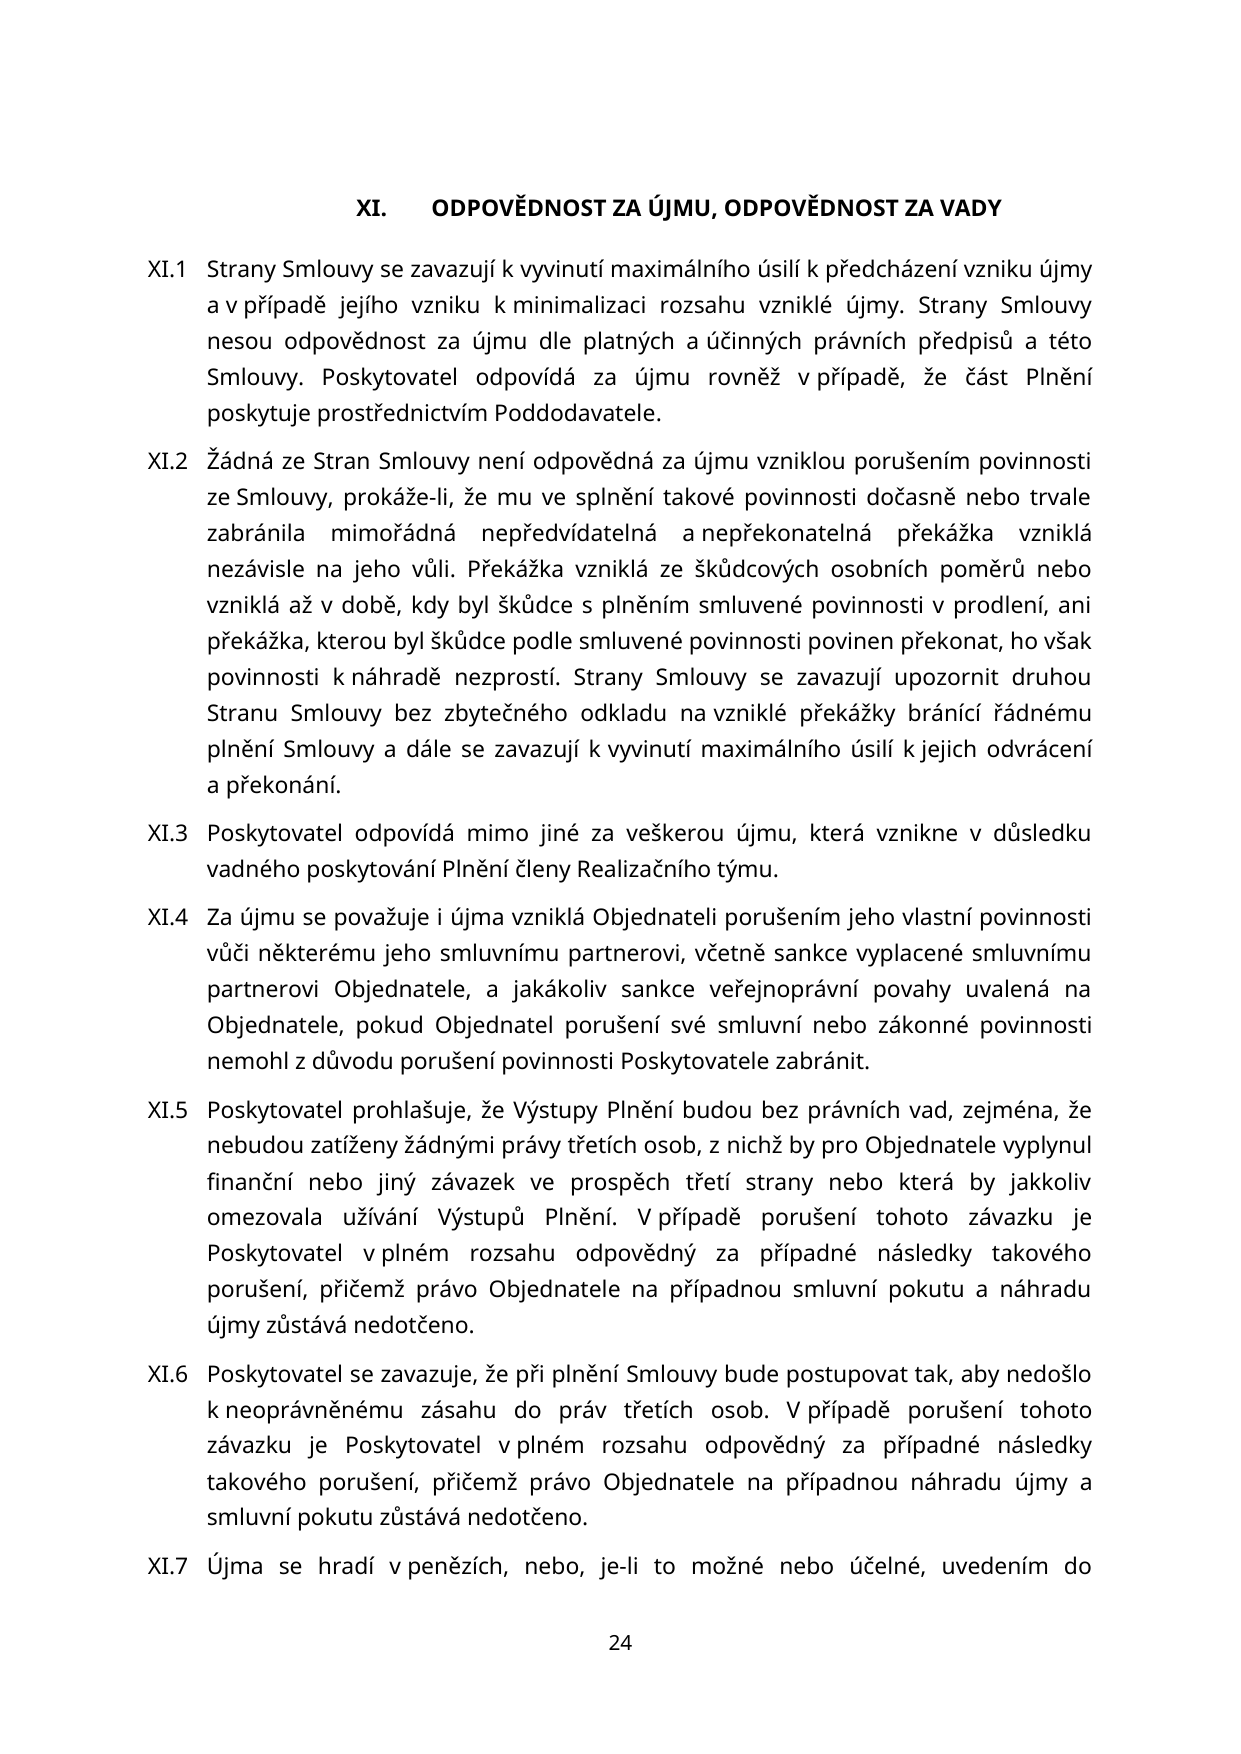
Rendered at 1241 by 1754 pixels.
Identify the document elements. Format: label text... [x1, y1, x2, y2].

subtitle Žádná ze Stran Smlouvy není odpovědná za újmu vzniklou porušením povinnosti ze Smlouvy, prokáže-li, že mu ve splnění takové povinnosti dočasně nebo trvale zabránila mimořádná nepředvídatelná a nepřekonatelná překážka vzniklá nezávisle na jeho vůli. Překážka vzniklá ze škůdcových osobních poměrů nebo vzniklá až v době, kdy byl škůdce s plněním smluvené povinnosti v prodlení, ani překážka, kterou byl škůdce podle smluvené povinnosti povinen překonat, ho však povinnosti k náhradě nezprostí. Strany Smlouvy se zavazují upozornit druhou Stranu Smlouvy bez zbytečného odkladu na vzniklé překážky bránící řádnému plnění Smlouvy a dále se zavazují k vyvinutí maximálního úsilí k jejich odvrácení a překonání. [148, 445, 1093, 800]
subtitle Poskytovatel se zavazuje, že při plnění Smlouvy bude postupovat tak, aby nedošlo k neoprávněnému zásahu do práv třetích osob. V případě porušení tohoto závazku je Poskytovatel v plném rozsahu odpovědný za případné následky takového porušení, přičemž právo Objednatele na případnou náhradu újmy a smluvní pokutu zůstává nedotčeno. [148, 1358, 1093, 1533]
subtitle ODPOVĚDNOST ZA ÚJMU, ODPOVĚDNOST ZA VADY [266, 192, 1093, 223]
subtitle Poskytovatel odpovídá mimo jiné za veškerou újmu, která vznikne v důsledku vadného poskytování Plnění členy Realizačního týmu. [148, 817, 1093, 884]
subtitle Za újmu se považuje i újma vzniklá Objednateli porušením jeho vlastní povinnosti vůči některému jeho smluvnímu partnerovi, včetně sankce vyplacené smluvnímu partnerovi Objednatele, a jakákoliv sankce veřejnoprávní povahy uvalená na Objednatele, pokud Objednatel porušení své smluvní nebo zákonné povinnosti nemohl z důvodu porušení povinnosti Poskytovatele zabránit. [148, 901, 1093, 1076]
subtitle Poskytovatel prohlašuje, že Výstupy Plnění budou bez právních vad, zejména, že nebudou zatíženy žádnými právy třetích osob, z nichž by pro Objednatele vyplynul finanční nebo jiný závazek ve prospěch třetí strany nebo která by jakkoliv omezovala užívání Výstupů Plnění. V případě porušení tohoto závazku je Poskytovatel v plném rozsahu odpovědný za případné následky takového porušení, přičemž právo Objednatele na případnou smluvní pokutu a náhradu újmy zůstává nedotčeno. [148, 1093, 1093, 1340]
subtitle Strany Smlouvy se zavazují k vyvinutí maximálního úsilí k předcházení vzniku újmy a v případě jejího vzniku k minimalizaci rozsahu vzniklé újmy. Strany Smlouvy nesou odpovědnost za újmu dle platných a účinných právních předpisů a této Smlouvy. Poskytovatel odpovídá za újmu rovněž v případě, že část Plnění poskytuje prostřednictvím Poddodavatele. [148, 253, 1093, 428]
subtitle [148, 1550, 1093, 1581]
